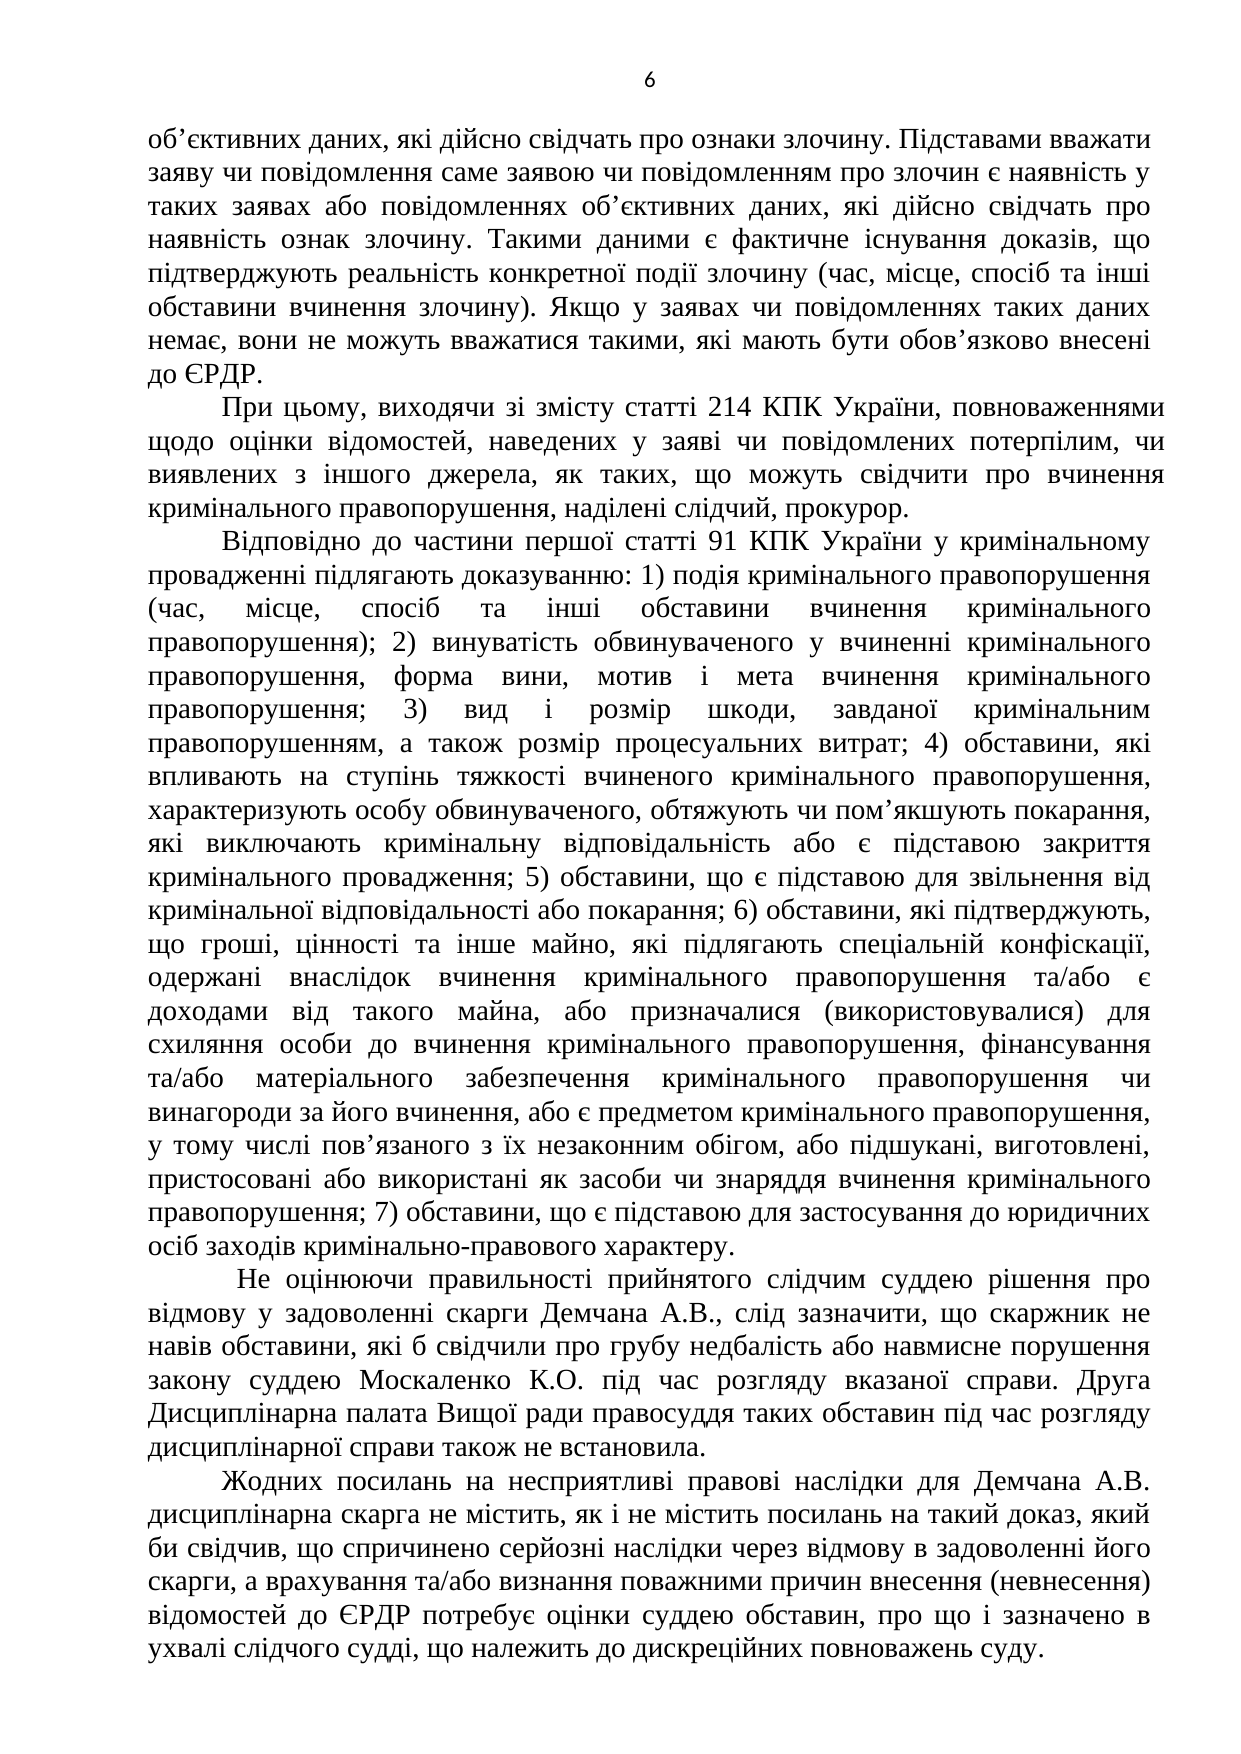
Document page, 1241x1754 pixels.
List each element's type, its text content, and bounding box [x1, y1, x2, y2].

text Жодних посилань на несприятливі правові наслідки для Демчана А.В. дисциплінарна скарга не містить, як і не містить посилань на такий доказ, який би свідчив, що спричинено серйозні наслідки через відмову в задоволенні його скарги, а врахування та/або визнання поважними причин внесення (невнесення) відомостей до ЄРДР потребує оцінки суддею обставин, про що і зазначено в ухвалі слідчого судді, що належить до дискреційних повноважень суду. [148, 1463, 1152, 1664]
text Відповідно до частини першої статті 91 КПК України у кримінальному провадженні підлягають доказуванню: 1) подія кримінального правопорушення (час, місце, спосіб та інші обставини вчинення кримінального правопорушення); 2) винуватість обвинуваченого у вчиненні кримінального правопорушення, форма вини, мотив і мета вчинення кримінального правопорушення; 3) вид і розмір шкоди, завданої кримінальним правопорушенням, а також розмір процесуальних витрат; 4) обставини, які впливають на ступінь тяжкості вчиненого кримінального правопорушення, характеризують особу обвинуваченого, обтяжують чи пом’якшують покарання, які виключають кримінальну відповідальність або є підставою закриття кримінального провадження; 5) обставини, що є підставою для звільнення від кримінальної відповідальності або покарання; 6) обставини, які підтверджують, що гроші, цінності та інше майно, які підлягають спеціальній конфіскації, одержані внаслідок вчинення кримінального правопорушення та/або є доходами від такого майна, або призначалися (використовувалися) для схиляння особи до вчинення кримінального правопорушення, фінансування та/або матеріального забезпечення кримінального правопорушення чи винагороди за його вчинення, або є предметом кримінального правопорушення, у тому числі пов’язаного з їх незаконним обігом, або підшукані, виготовлені, пристосовані або використані як засоби чи знаряддя вчинення кримінального правопорушення; 7) обставини, що є підставою для застосування до юридичних осіб заходів кримінально-правового характеру. [148, 523, 1152, 1261]
text Не оцінюючи правильності прийнятого слідчим суддею рішення про відмову у задоволенні скарги Демчана А.В., слід зазначити, що скаржник не навів обставини, які б свідчили про грубу недбалість або навмисне порушення закону суддею Москаленко К.О. під час розгляду вказаної справи. Друга Дисциплінарна палата Вищої ради правосуддя таких обставин під час розгляду дисциплінарної справи також не встановила. [148, 1261, 1152, 1463]
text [148, 121, 1152, 389]
text При цьому, виходячи зі змісту статті 214 КПК України, повноваженнями щодо оцінки відомостей, наведених у заяві чи повідомлених потерпілим, чи виявлених з іншого джерела, як таких, що можуть свідчити про вчинення кримінального правопорушення, наділені слідчий, прокурор. [148, 389, 1166, 523]
